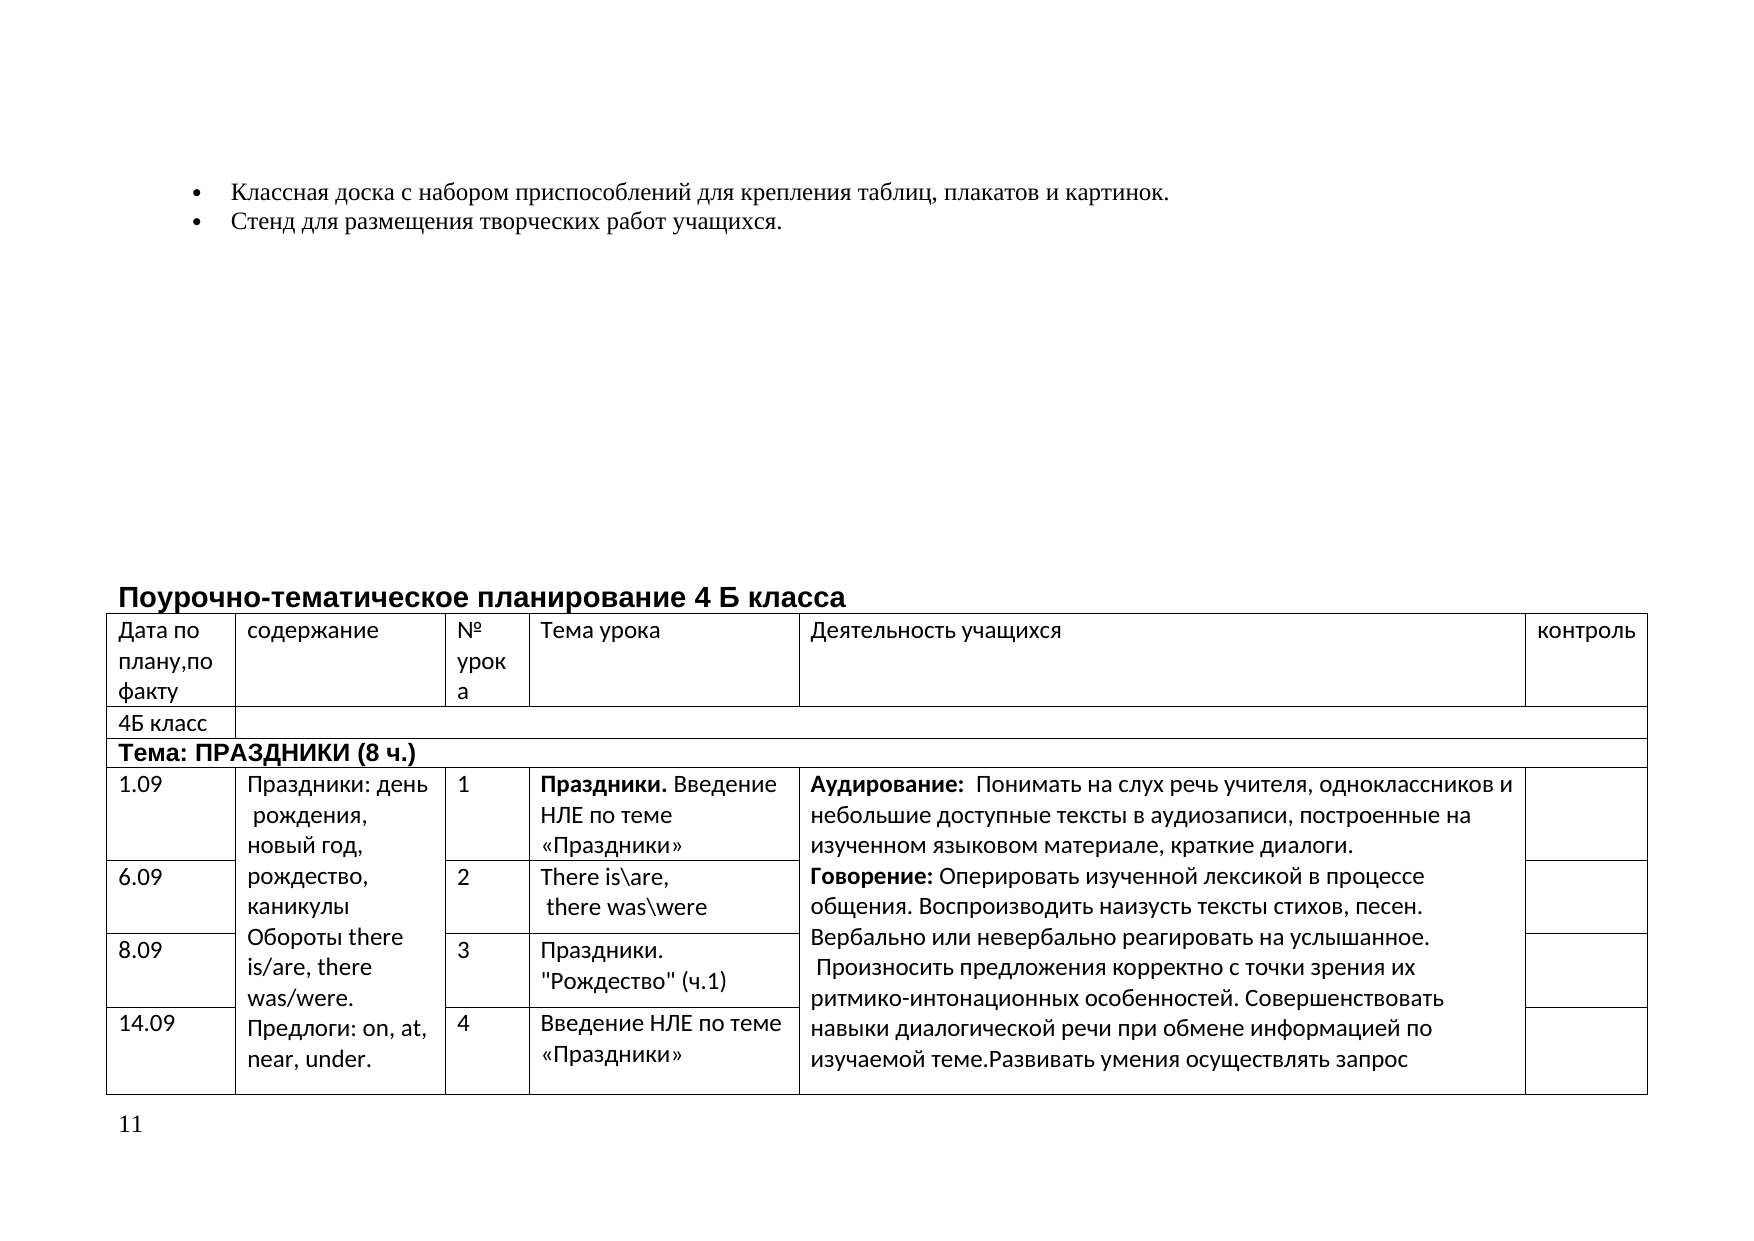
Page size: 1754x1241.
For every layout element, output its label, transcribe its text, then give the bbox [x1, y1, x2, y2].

table_header № урока [446, 614, 529, 706]
table_cell Праздники: день рождения, новый год, рождество, каникулы Обороты there is/are, there was/were. Предлоги: on, at, near, under. [236, 768, 445, 1094]
table_cell Праздники. Введение НЛЕ по теме «Праздники» [530, 768, 799, 860]
list Классная доска с набором приспособлений для крепления таблиц, плакатов и картинок. [193, 177, 1636, 206]
table_cell 6.09 [107, 861, 235, 933]
table_cell Тема: ПРАЗДНИКИ (8 ч.) [107, 739, 1647, 767]
table_cell [236, 707, 1647, 737]
table_header содержание [236, 614, 445, 706]
table_cell Введение НЛЕ по теме «Праздники» [530, 1008, 799, 1094]
table_cell Аудирование: Понимать на слух речь учителя, одноклассников и небольшие доступные тексты в аудиозаписи, построенные на изученном языковом материале, краткие диалоги. Говорение: Оперировать изученной лексикой в процессе общения. Воспроизводить наизусть тексты стихов, песен. Вербально или невербально реагировать на услышанное. Произносить предложения корректно с точки зрения их ритмико-интонационных особенностей. Совершенствовать навыки диалогической речи при обмене информацией по изучаемой теме.Развивать умения осуществлять запрос информации, участвовать в беседе на знакомую тему, выражать своё отношение к высказыванию партнёра (объём диалога 3-5 реплик). Описывать картину, сообщать информацию .Пересказывать услышанный/прочитанный текст (по опорам/без опор). Чтение:Выразительно читать вслух и про себя небольшие тексты, построенные на изученном языковом материале. Соблюдать нормы произношений звуков английского языка в чтении вслух и устной речи. Грамматика: Узнать знакомые слова, грамматические явления и полностью понимать его содержание. Употреблять предложения с оборотом there is/are, there was/were. Употреблять предлоги: on, at, near, under. Письмо:Уметь писать приглашение на день рождения. [800, 768, 1525, 1094]
table_cell 8.09 [107, 934, 235, 1007]
table_cell There is\are, there was\were [530, 861, 799, 933]
table_header Деятельность учащихся [800, 614, 1525, 706]
list Стенд для размещения творческих работ учащихся. [193, 206, 1636, 235]
table_cell [1526, 861, 1647, 933]
table_cell [1526, 1008, 1647, 1094]
table_header Тема урока [530, 614, 799, 706]
table_cell 4 [446, 1008, 529, 1094]
table_cell 3 [446, 934, 529, 1007]
table_cell Праздники. "Рождество" (ч.1) [530, 934, 799, 1007]
table_header контроль [1526, 614, 1647, 706]
table_header Дата по плану,по факту [107, 614, 235, 706]
table_cell [1526, 768, 1647, 860]
table_cell 4Б класс [107, 707, 235, 737]
table_cell 2 [446, 861, 529, 933]
table_cell 1.09 [107, 768, 235, 860]
table_cell 1 [446, 768, 529, 860]
table_cell [1526, 934, 1647, 1007]
table_cell 14.09 [107, 1008, 235, 1094]
text Поурочно-тематическое планирование 4 Б класса [118, 580, 1636, 613]
